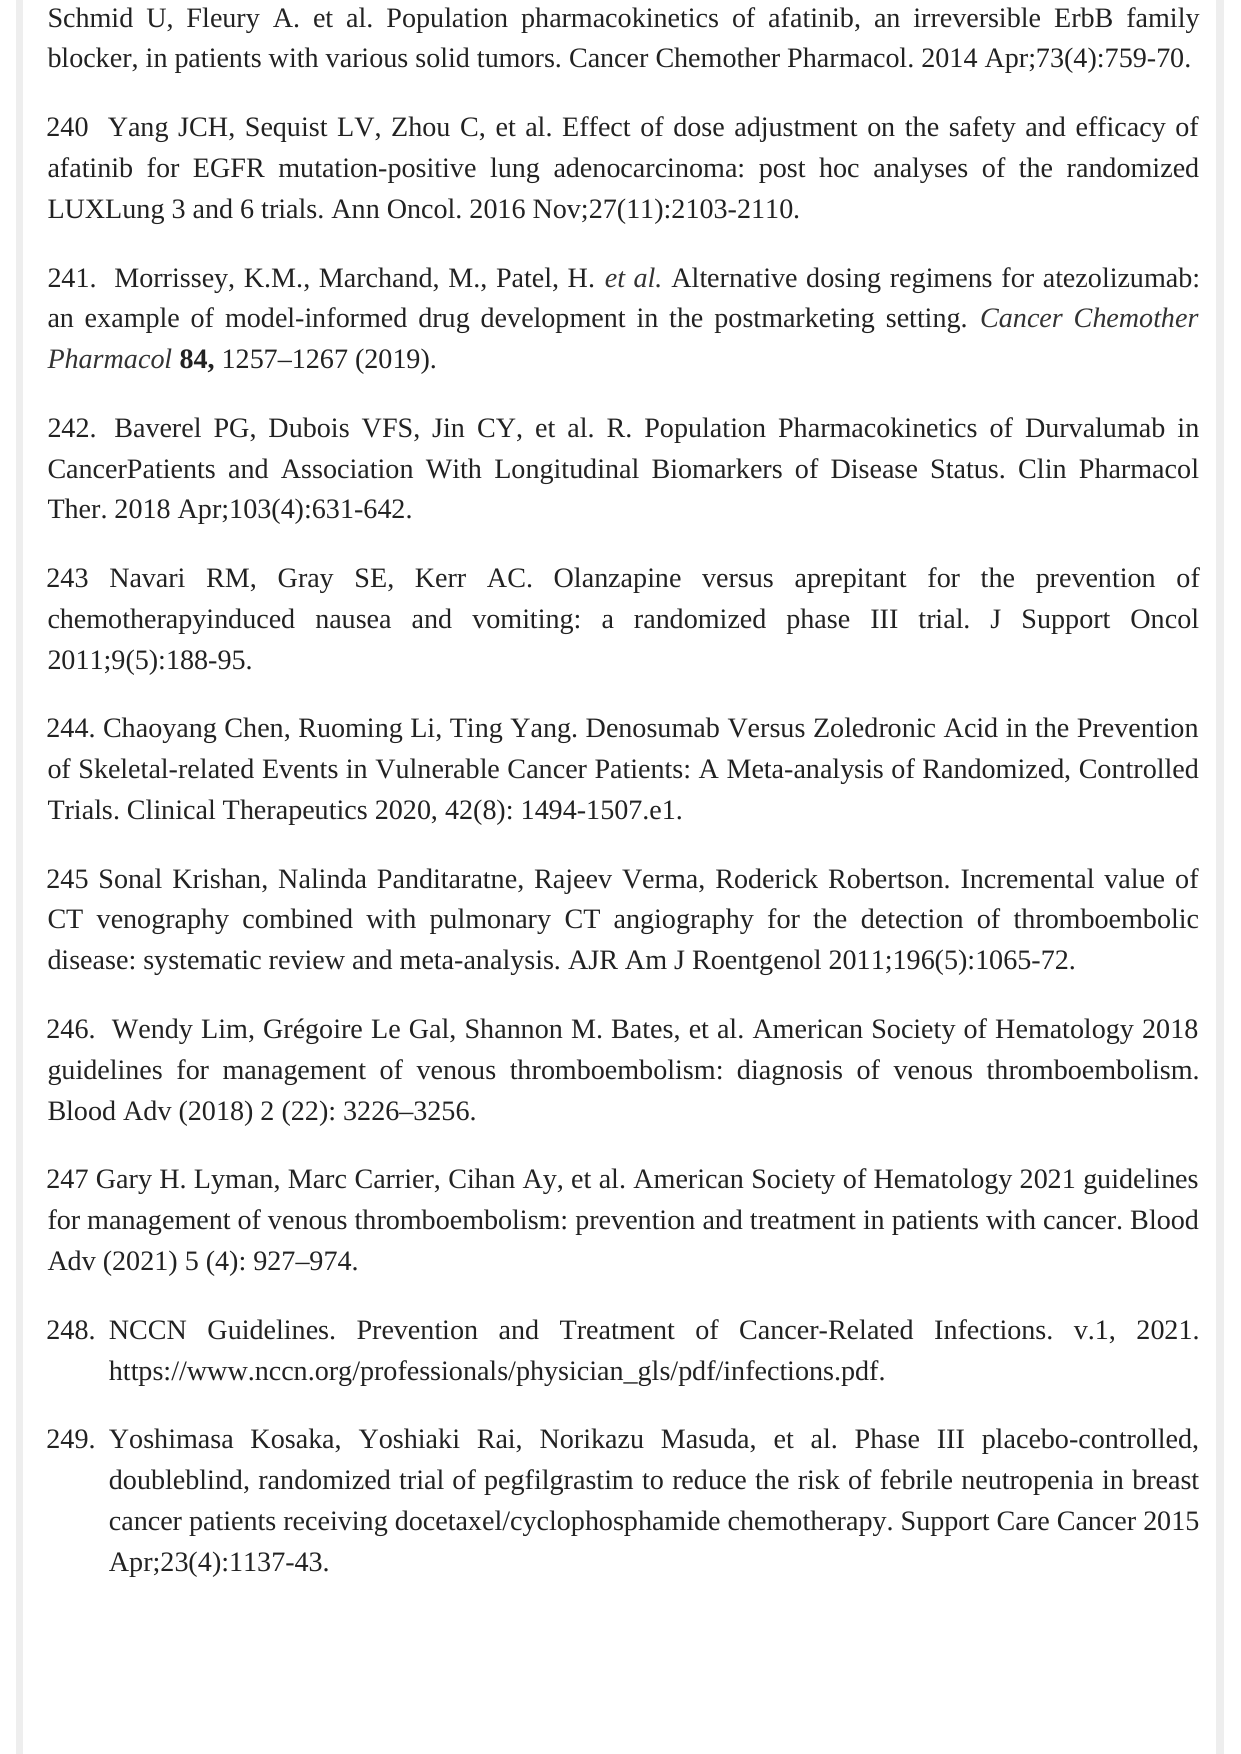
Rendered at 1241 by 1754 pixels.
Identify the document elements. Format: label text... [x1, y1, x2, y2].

list Yoshimasa Kosaka, Yoshiaki Rai, Norikazu Masuda, et al. Phase III placebo-controlled, doubleblind, randomized trial of pegfilgrastim to reduce the risk of febrile neutropenia in breast cancer patients receiving docetaxel/cyclophosphamide chemotherapy. Support Care Cancer 2015 Apr;23(4):1137-43. [39, 1422, 1201, 1577]
text 246. Wendy Lim, Grégoire Le Gal, Shannon M. Bates, et al. American Society of Hematology 2018 guidelines for management of venous thromboembolism: diagnosis of venous thromboembolism. Blood Adv (2018) 2 (22): 3226–3256. [39, 1012, 1201, 1126]
text 243 Navari RM, Gray SE, Kerr AC. Olanzapine versus aprepitant for the prevention of chemotherapyinduced nausea and vomiting: a randomized phase III trial. J Support Oncol 2011;9(5):188-95. [39, 561, 1201, 675]
list NCCN Guidelines. Prevention and Treatment of Cancer-Related Infections. v.1, 2021. https://www.nccn.org/professionals/physician_gls/pdf/infections.pdf. [39, 1313, 1201, 1386]
text 247 Gary H. Lyman, Marc Carrier, Cihan Ay, et al. American Society of Hematology 2021 guidelines for management of venous thromboembolism: prevention and treatment in patients with cancer. Blood Adv (2021) 5 (4): 927–974. [39, 1162, 1201, 1276]
text 244. Chaoyang Chen, Ruoming Li, Ting Yang. Denosumab Versus Zoledronic Acid in the Prevention of Skeletal-related Events in Vulnerable Cancer Patients: A Meta-analysis of Randomized, Controlled Trials. Clinical Therapeutics 2020, 42(8): 1494-1507.e1. [39, 712, 1201, 825]
text 245 Sonal Krishan, Nalinda Panditaratne, Rajeev Verma, Roderick Robertson. Incremental value of CT venography combined with pulmonary CT angiography for the detection of thromboembolic disease: systematic review and meta-analysis. AJR Am J Roentgenol 2011;196(5):1065-72. [39, 862, 1201, 976]
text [39, 1, 1201, 74]
text 240 Yang JCH, Sequist LV, Zhou C, et al. Effect of dose adjustment on the safety and efficacy of afatinib for EGFR mutation-positive lung adenocarcinoma: post hoc analyses of the randomized LUXLung 3 and 6 trials. Ann Oncol. 2016 Nov;27(11):2103-2110. [39, 110, 1201, 224]
list Baverel PG, Dubois VFS, Jin CY, et al. R. Population Pharmacokinetics of Durvalumab in CancerPatients and Association With Longitudinal Biomarkers of Disease Status. Clin Pharmacol Ther. 2018 Apr;103(4):631-642. [40, 411, 1201, 525]
list Morrissey, K.M., Marchand, M., Patel, H. et al. Alternative dosing regimens for atezolizumab: an example of model-informed drug development in the postmarketing setting. Cancer Chemother Pharmacol 84, 1257–1267 (2019). [40, 261, 1201, 374]
